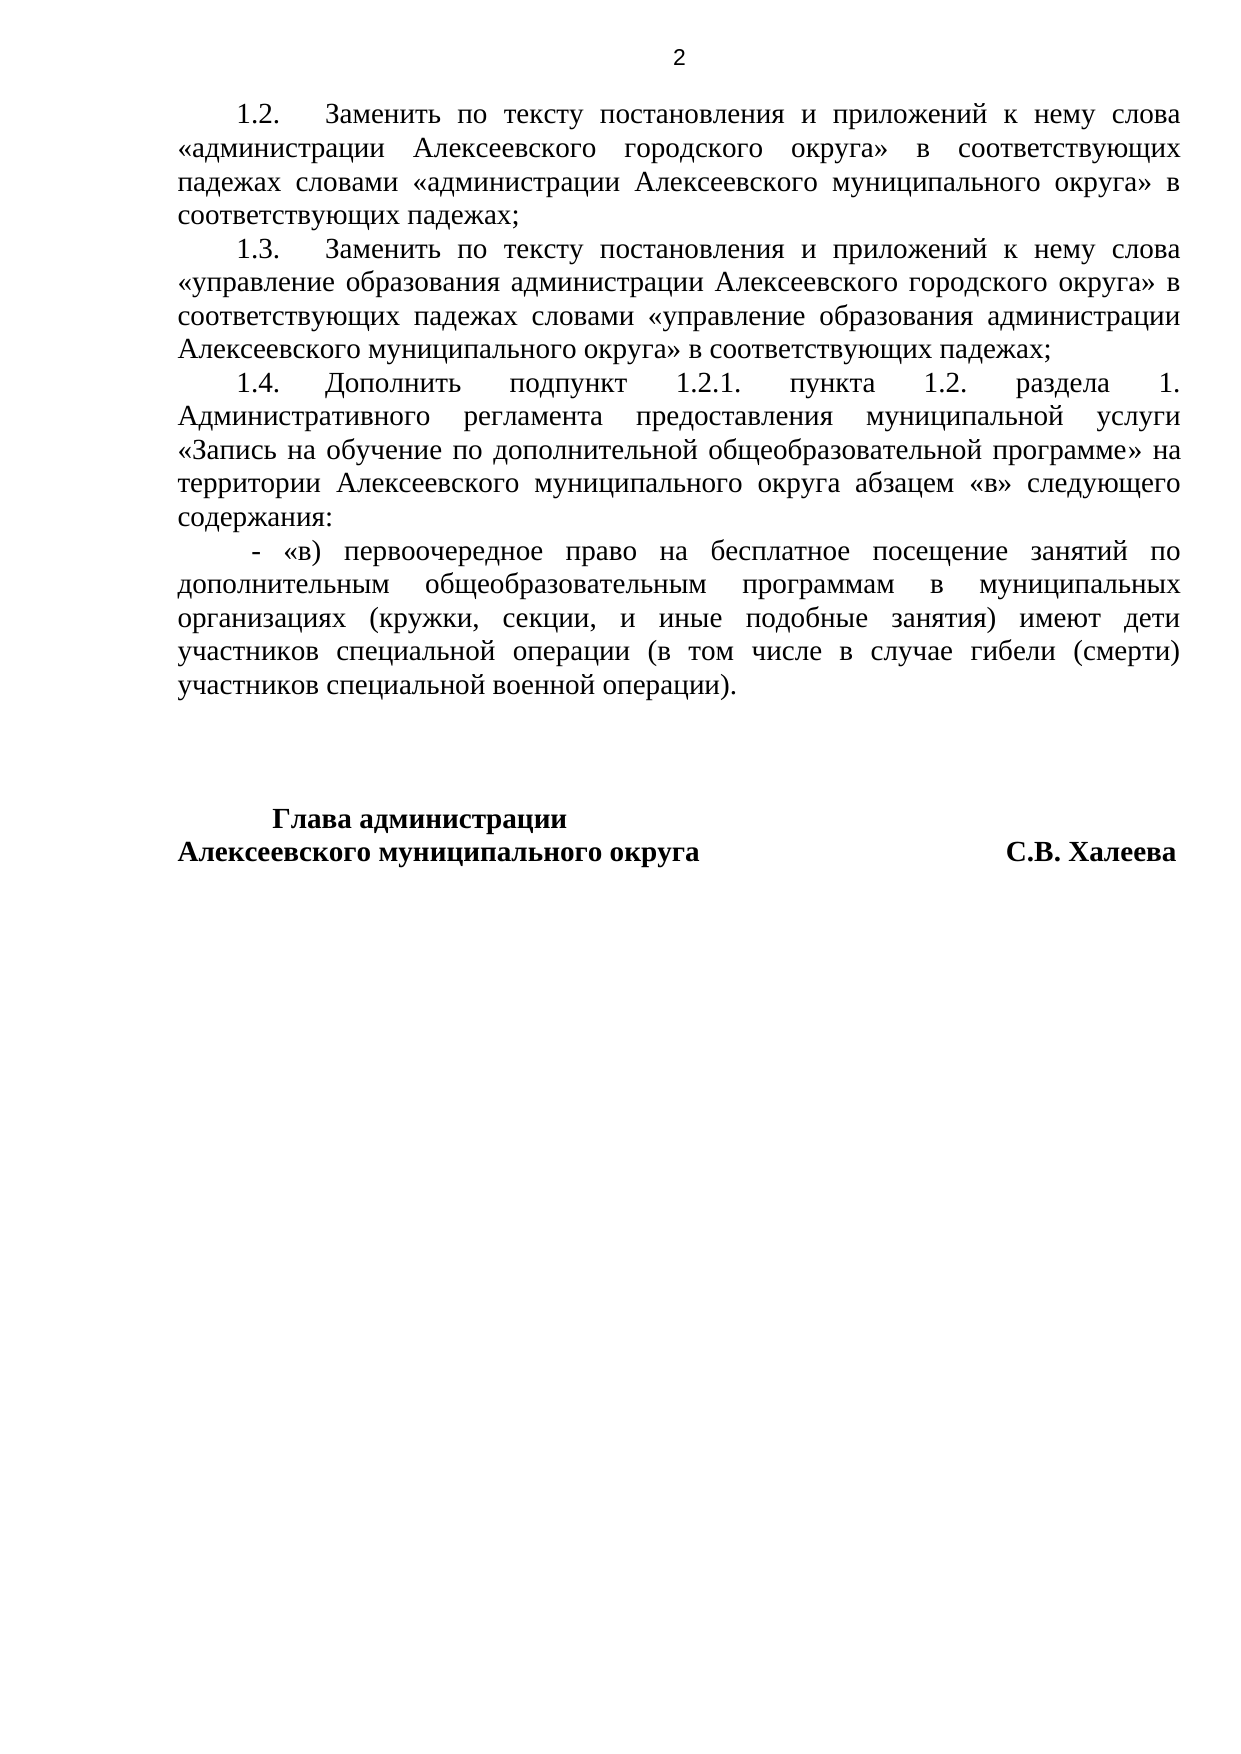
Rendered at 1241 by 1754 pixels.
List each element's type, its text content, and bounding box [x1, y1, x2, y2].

list Заменить по тексту постановления и приложений к нему слова «администрации Алексеевского городского округа» в соответствующих падежах словами «администрации Алексеевского муниципального округа» в соответствующих падежах; [177, 97, 1181, 231]
list Заменить по тексту постановления и приложений к нему слова «управление образования администрации Алексеевского городского округа» в соответствующих падежах словами «управление образования администрации Алексеевского муниципального округа» в соответствующих падежах; [177, 231, 1181, 365]
text - «в) первоочередное право на бесплатное посещение занятий по дополнительным общеобразовательным программам в муниципальных организациях (кружки, секции, и иные подобные занятия) имеют дети участников специальной операции (в том числе в случае гибели (смерти) участников специальной военной операции). [177, 533, 1181, 700]
text Алексеевского муниципального округа С.В. Халеева [177, 834, 1181, 868]
list Дополнить подпункт 1.2.1. пункта 1.2. раздела 1. Административного регламента предоставления муниципальной услуги «Запись на обучение по дополнительной общеобразовательной программе» на территории Алексеевского муниципального округа абзацем «в» следующего содержания: [177, 365, 1181, 533]
text Глава администрации [177, 801, 1181, 834]
